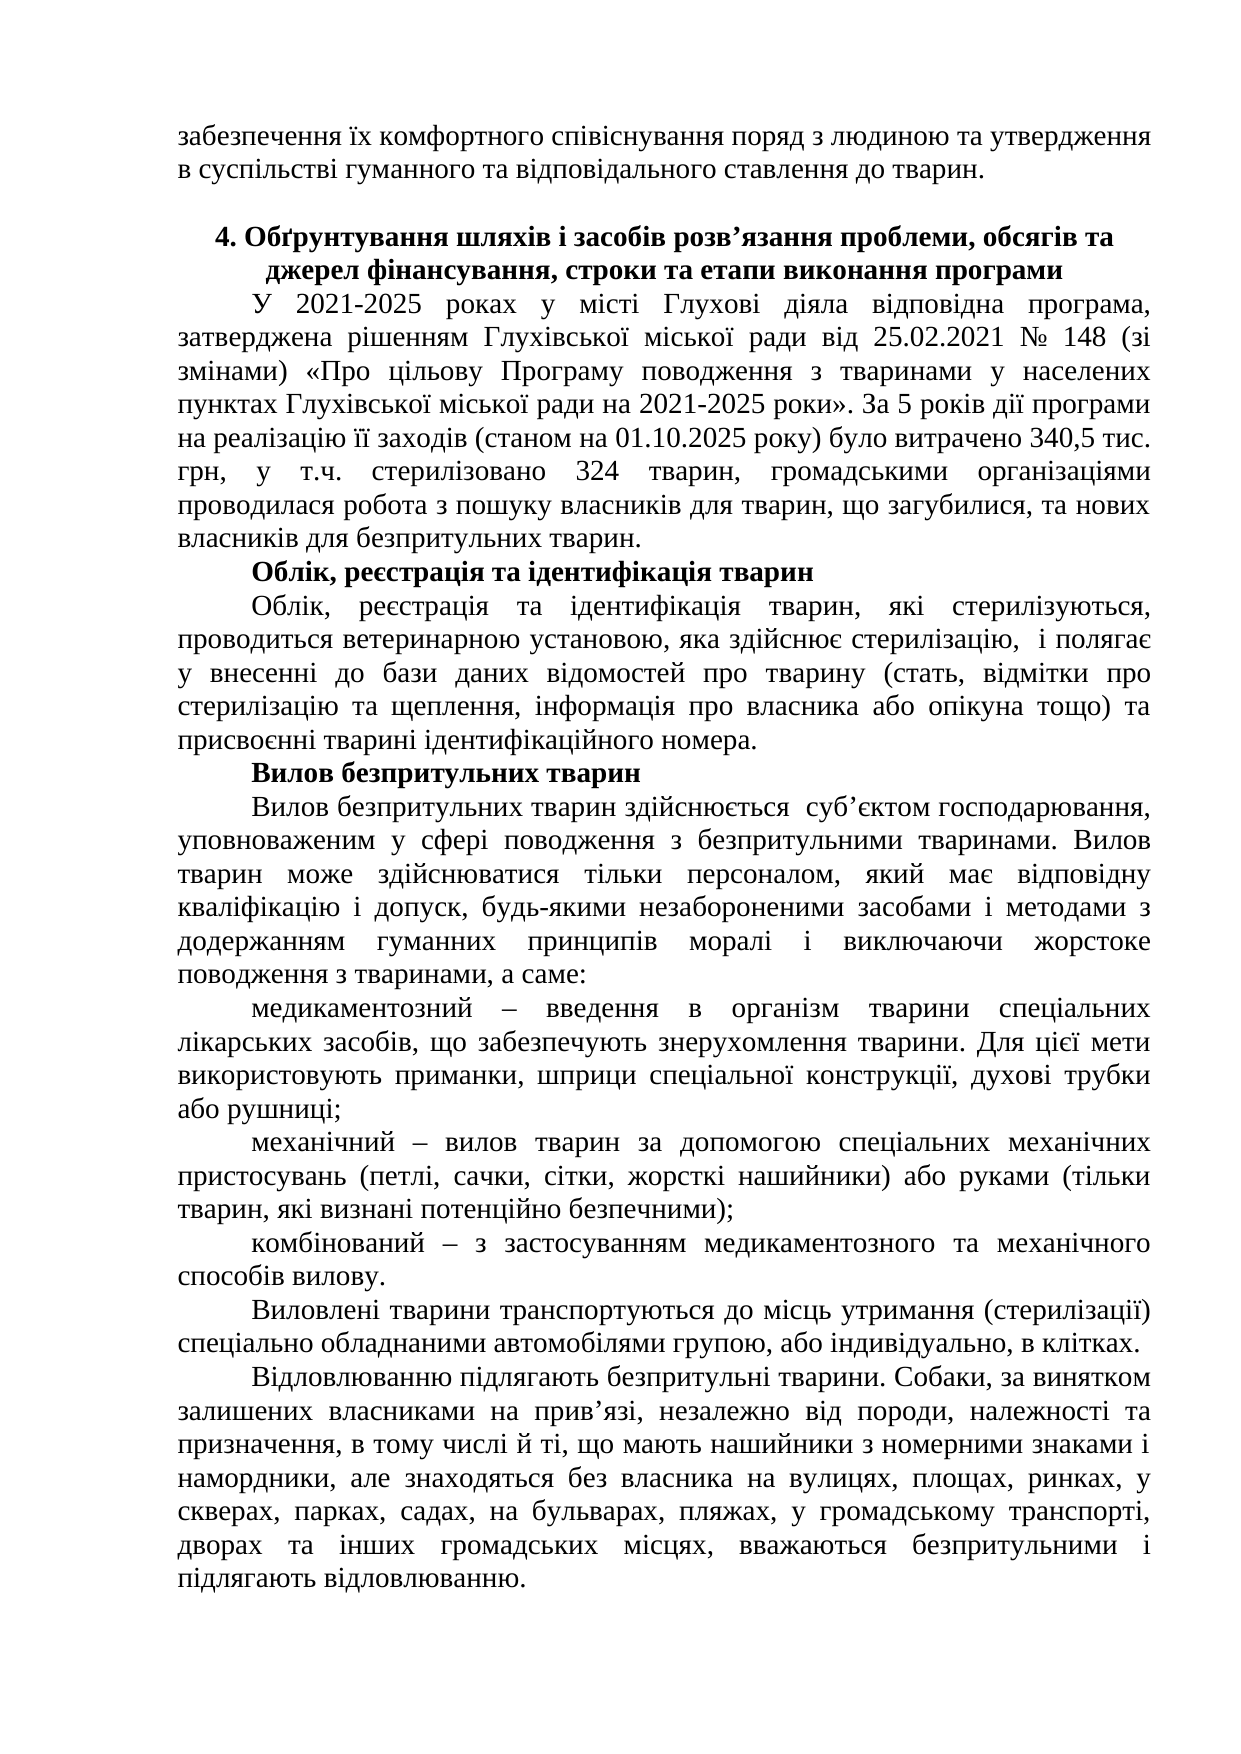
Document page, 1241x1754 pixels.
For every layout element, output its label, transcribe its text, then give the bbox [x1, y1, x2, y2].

text Виловлені тварини транспортуються до місць утримання (стерилізації) спеціально обладнаними автомобілями групою, або індивідуально, в клітках. [177, 1292, 1152, 1359]
text У 2021-2025 роках у місті Глухові діяла відповідна програма, затверджена рішенням Глухівської міської ради від 25.02.2021 № 148 (зі змінами) «Про цільову Програму поводження з тваринами у населених пунктах Глухівської міської ради на 2021-2025 роки». За 5 років дії програми на реалізацію її заходів (станом на 01.10.2025 року) було витрачено 340,5 тис. грн, у т.ч. стерилізовано 324 тварин, громадськими організаціями проводилася робота з пошуку власників для тварин, що загубилися, та нових власників для безпритульних тварин. [177, 286, 1152, 554]
text 4. Обґрунтування шляхів і засобів розв’язання проблеми, обсягів та джерел фінансування, строки та етапи виконання програми [177, 219, 1152, 286]
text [177, 118, 1152, 185]
text Вилов безпритульних тварин [177, 755, 1152, 789]
text Облік, реєстрація та ідентифікація тварин [177, 554, 1152, 588]
text Облік, реєстрація та ідентифікація тварин, які стерилізуються, проводиться ветеринарною установою, яка здійснює стерилізацію, і полягає у внесенні до бази даних відомостей про тварину (стать, відмітки про стерилізацію та щеплення, інформація про власника або опікуна тощо) та присвоєнні тварині ідентифікаційного номера. [177, 588, 1152, 755]
text Вилов безпритульних тварин здійснюється суб’єктом господарювання, уповноваженим у сфері поводження з безпритульними тваринами. Вилов тварин може здійснюватися тільки персоналом, який має відповідну кваліфікацію і допуск, будь-якими незабороненими засобами і методами з додержанням гуманних принципів моралі і виключаючи жорстоке поводження з тваринами, а саме: [177, 789, 1152, 990]
text комбінований – з застосуванням медикаментозного та механічного способів вилову. [177, 1225, 1152, 1292]
text механічний – вилов тварин за допомогою спеціальних механічних пристосувань (петлі, сачки, сітки, жорсткі нашийники) або руками (тільки тварин, які визнані потенційно безпечними); [177, 1124, 1152, 1225]
text Відловлюванню підлягають безпритульні тварини. Собаки, за винятком залишених власниками на прив’язі, незалежно від породи, належності та призначення, в тому числі й ті, що мають нашийники з номерними знаками і намордники, але знаходяться без власника на вулицях, площах, ринках, у скверах, парках, садах, на бульварах, пляжах, у громадському транспорті, дворах та інших громадських місцях, вважаються безпритульними і підлягають відловлюванню. [177, 1359, 1152, 1594]
text медикаментозний – введення в організм тварини спеціальних лікарських засобів, що забезпечують знерухомлення тварини. Для цієї мети використовують приманки, шприци спеціальної конструкції, духові трубки або рушниці; [177, 990, 1152, 1124]
